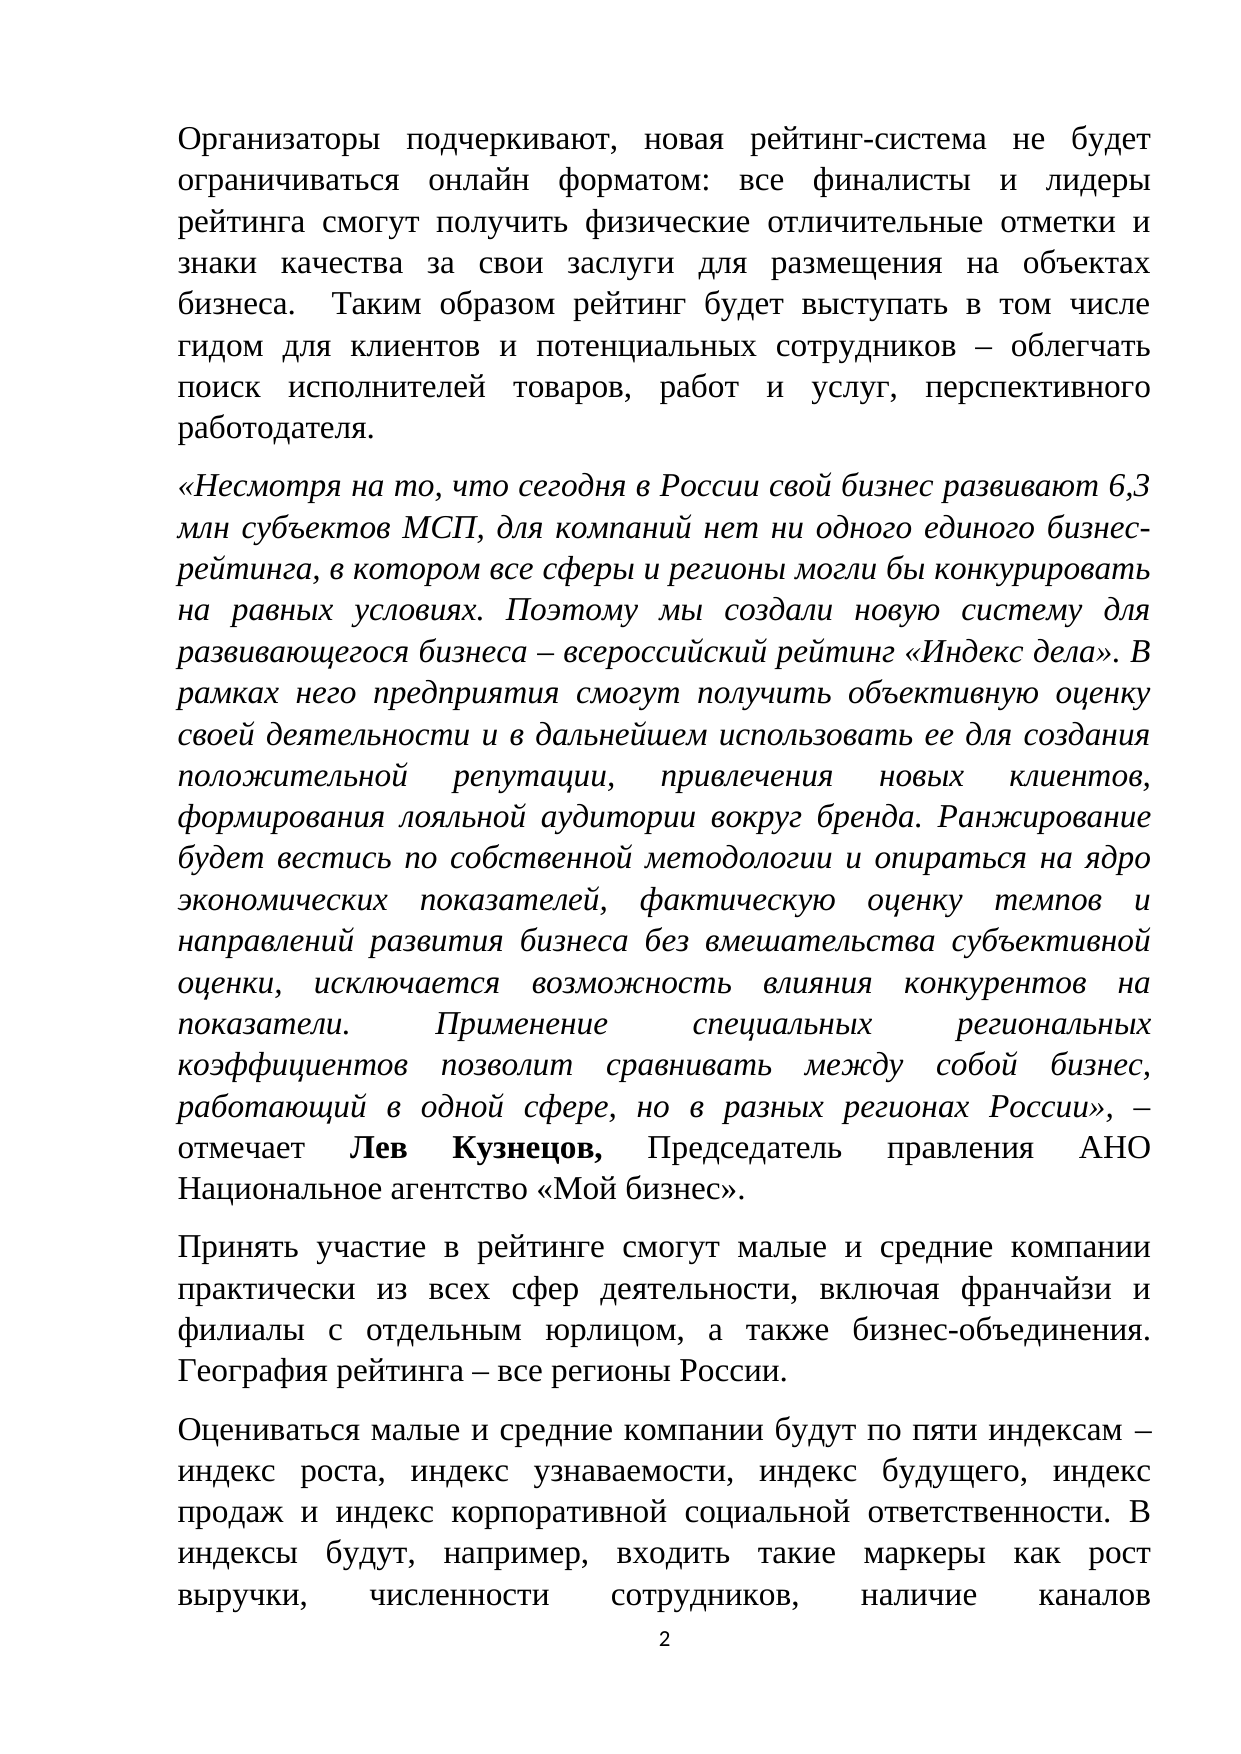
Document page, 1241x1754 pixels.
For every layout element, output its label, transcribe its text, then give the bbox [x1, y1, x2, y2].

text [177, 1409, 1152, 1612]
text Принять участие в рейтинге смогут малые и средние компании практически из всех сфер деятельности, включая франчайзи и филиалы с отдельным юрлицом, а также бизнес-объединения. География рейтинга – все регионы России. [177, 1227, 1152, 1389]
text «Несмотря на то, что сегодня в России свой бизнес развивают 6,3 млн субъектов МСП, для компаний нет ни одного единого бизнес-рейтинга, в котором все сферы и регионы могли бы конкурировать на равных условиях. Поэтому мы создали новую систему для развивающегося бизнеса – всероссийский рейтинг «Индекс дела». В рамках него предприятия смогут получить объективную оценку своей деятельности и в дальнейшем использовать ее для создания положительной репутации, привлечения новых клиентов, формирования лояльной аудитории вокруг бренда. Ранжирование будет вестись по собственной методологии и опираться на ядро экономических показателей, фактическую оценку темпов и направлений развития бизнеса без вмешательства субъективной оценки, исключается возможность влияния конкурентов на показатели. Применение специальных региональных коэффициентов позволит сравнивать между собой бизнес, работающий в одной сфере, но в разных регионах России», – отмечает Лев Кузнецов, Председатель правления АНО Национальное агентство «Мой бизнес». [177, 466, 1152, 1207]
text Организаторы подчеркивают, новая рейтинг-система не будет ограничиваться онлайн форматом: все финалисты и лидеры рейтинга смогут получить физические отличительные отметки и знаки качества за свои заслуги для размещения на объектах бизнеса. Таким образом рейтинг будет выступать в том числе гидом для клиентов и потенциальных сотрудников – облегчать поиск исполнителей товаров, работ и услуг, перспективного работодателя. [177, 118, 1152, 446]
